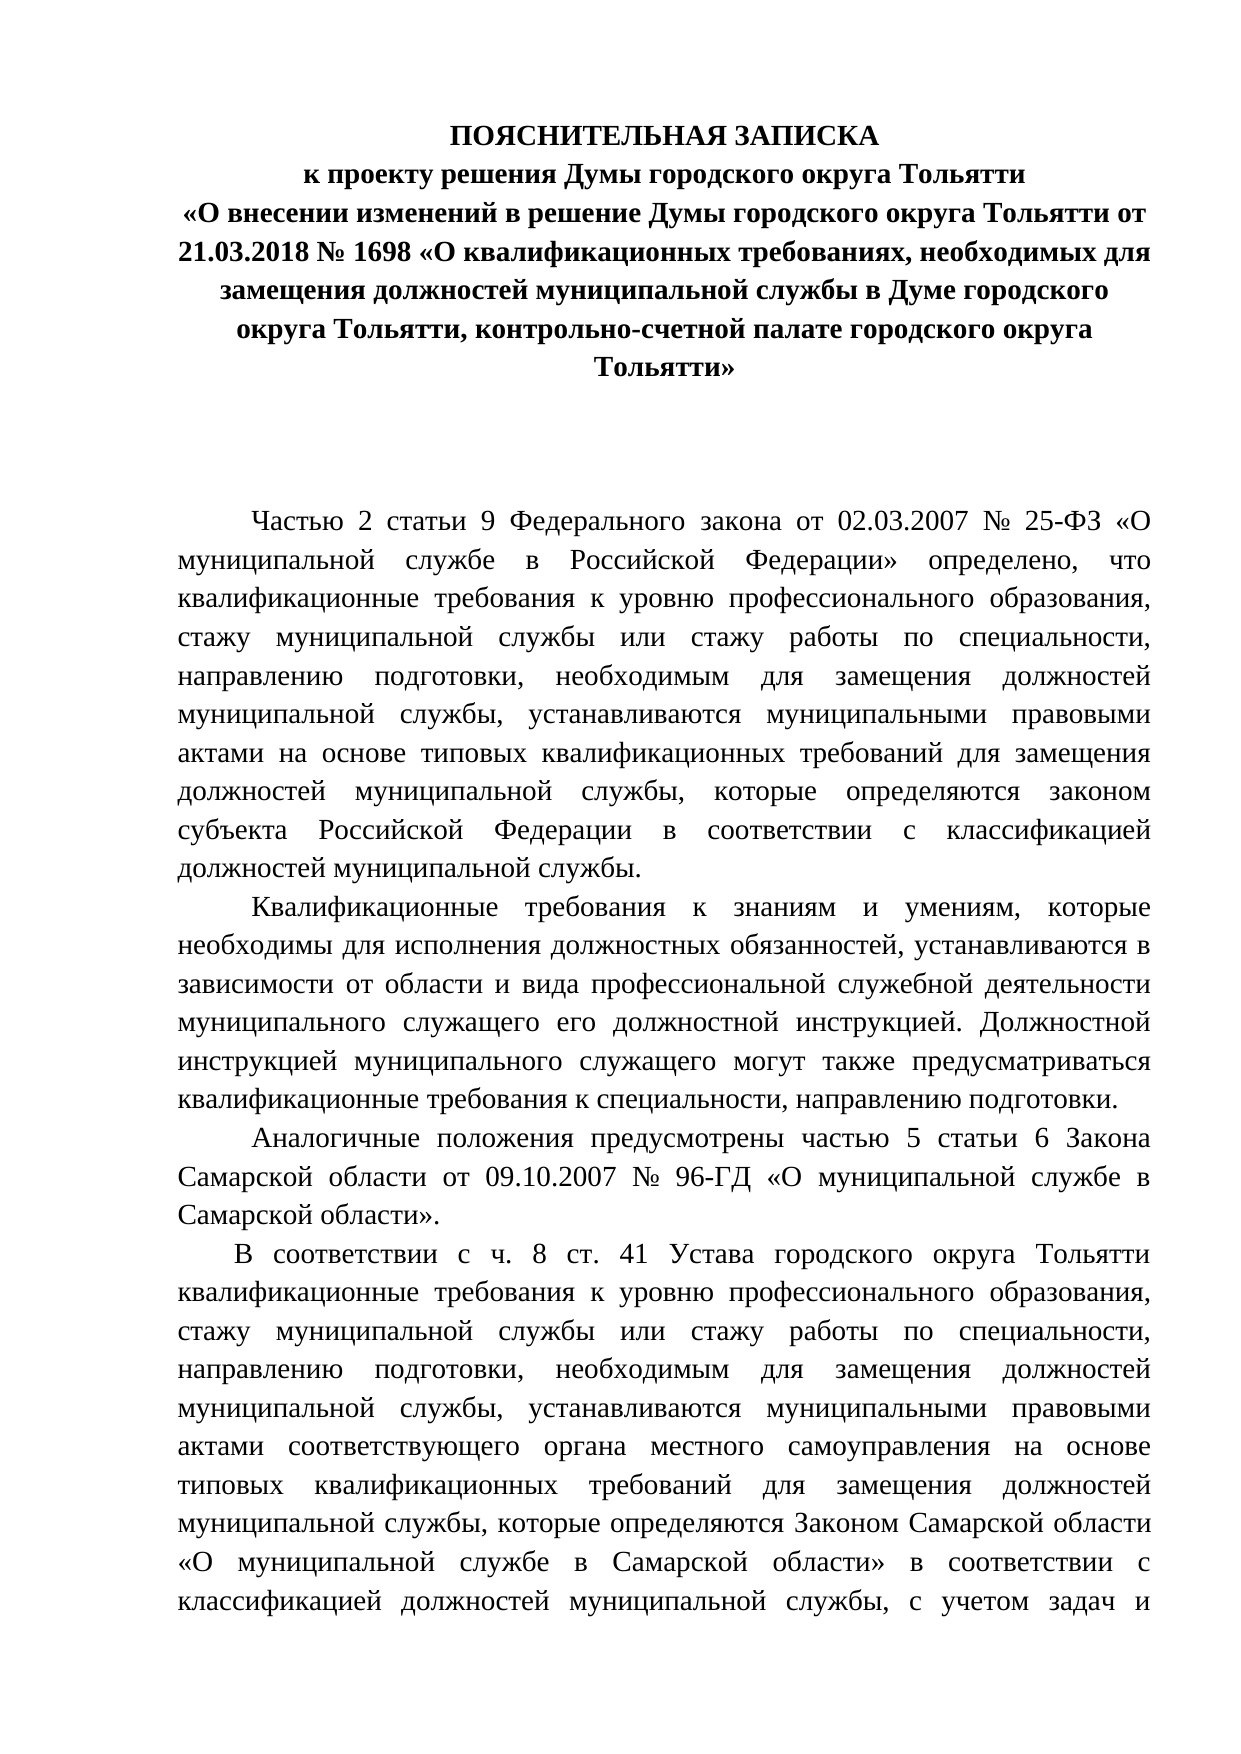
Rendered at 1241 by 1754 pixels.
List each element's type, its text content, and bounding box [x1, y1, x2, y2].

text Частью 2 статьи 9 Федерального закона от 02.03.2007 № 25-ФЗ «О муниципальной службе в Российской Федерации» определено, что квалификационные требования к уровню профессионального образования, стажу муниципальной службы или стажу работы по специальности, направлению подготовки, необходимым для замещения должностей муниципальной службы, устанавливаются муниципальными правовыми актами на основе типовых квалификационных требований для замещения должностей муниципальной службы, которые определяются законом субъекта Российской Федерации в соответствии с классификацией должностей муниципальной службы. [177, 503, 1152, 884]
text Аналогичные положения предусмотрены частью 5 статьи 6 Закона Самарской области от 09.10.2007 № 96-ГД «О муниципальной службе в Самарской области». [177, 1120, 1152, 1231]
text Квалификационные требования к знаниям и умениям, которые необходимы для исполнения должностных обязанностей, устанавливаются в зависимости от области и вида профессиональной служебной деятельности муниципального служащего его должностной инструкцией. Должностной инструкцией муниципального служащего могут также предусматриваться квалификационные требования к специальности, направлению подготовки. [177, 889, 1152, 1115]
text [177, 1236, 1152, 1616]
text «О внесении изменений в решение Думы городского округа Тольятти от 21.03.2018 № 1698 «О квалификационных требованиях, необходимых для замещения должностей муниципальной службы в Думе городского округа Тольятти, контрольно-счетной палате городского округа Тольятти» [177, 195, 1152, 383]
text к проекту решения Думы городского округа Тольятти [177, 157, 1152, 190]
text ПОЯСНИТЕЛЬНАЯ ЗАПИСКА [177, 118, 1152, 152]
